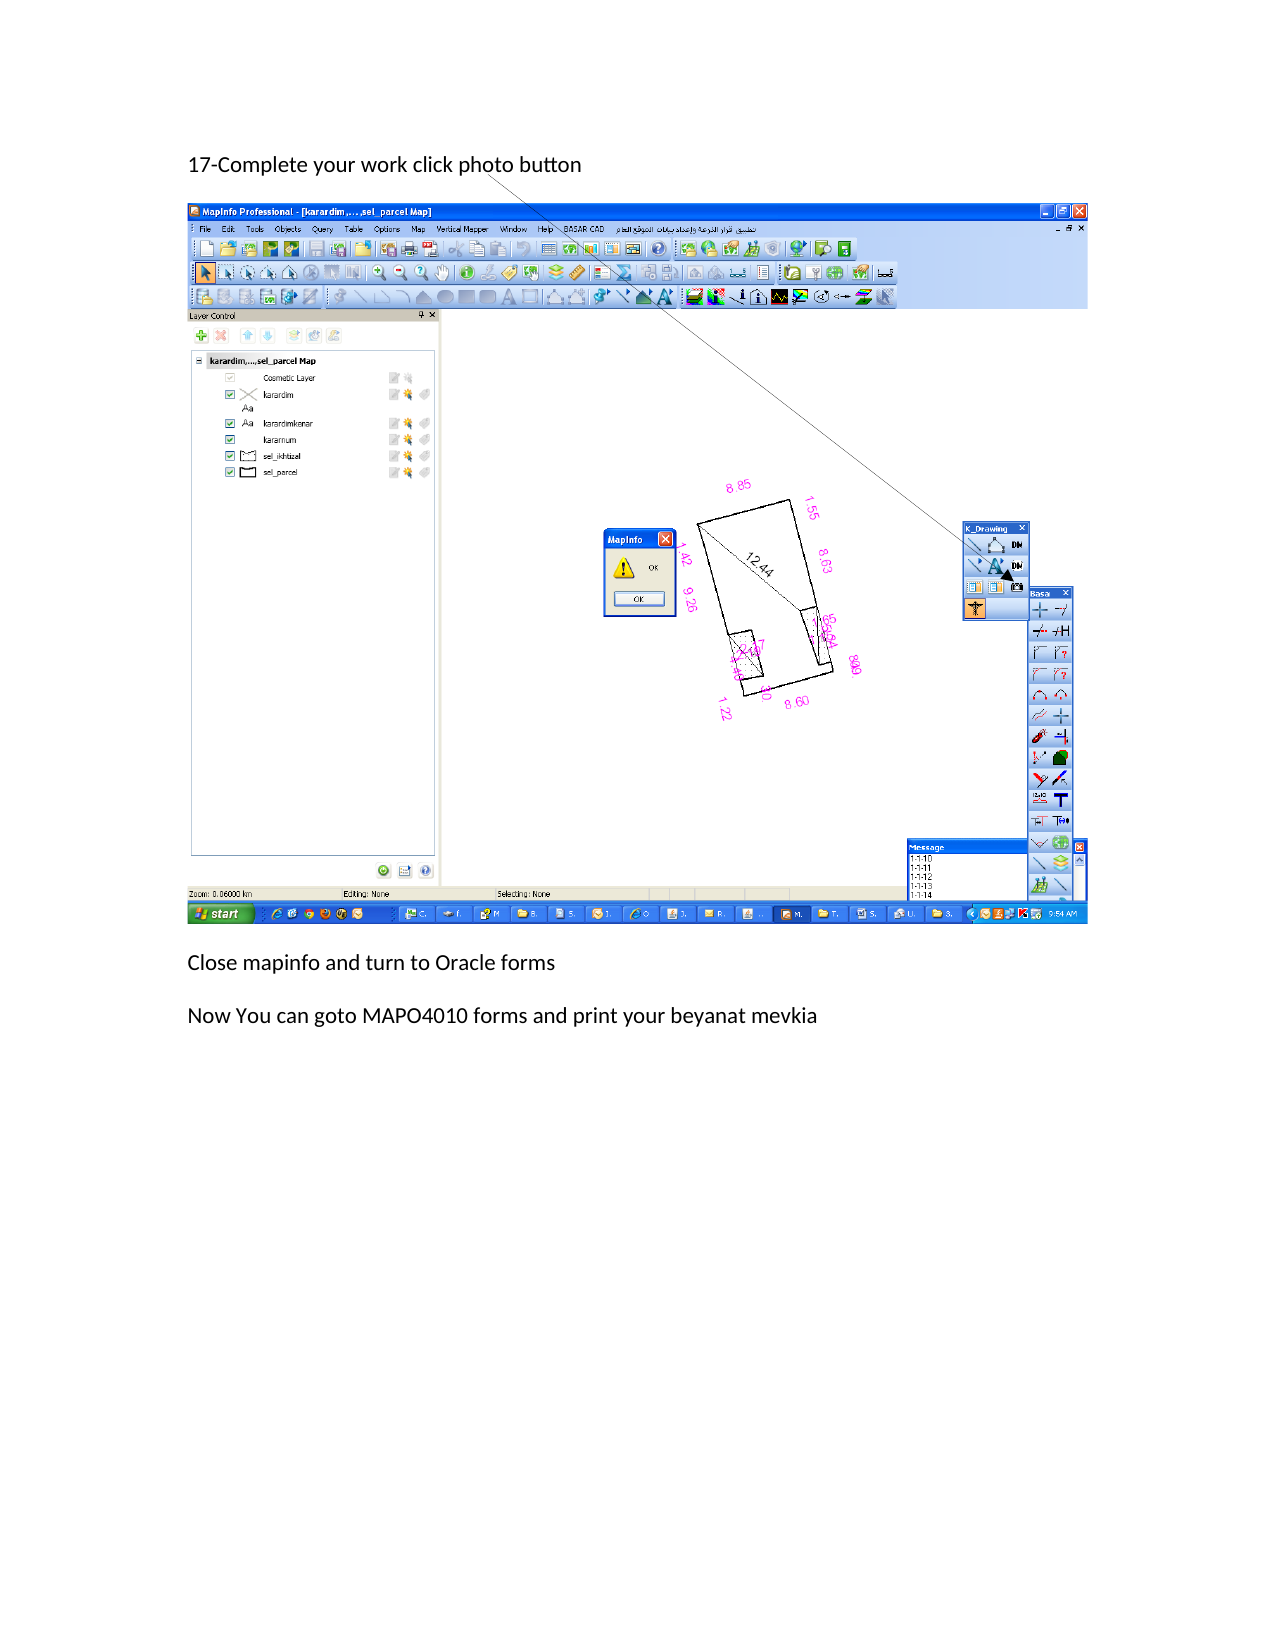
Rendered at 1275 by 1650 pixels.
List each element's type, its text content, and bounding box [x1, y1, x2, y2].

text Now You can goto MAPO4010 forms and print your beyanat mevkia [187, 1001, 1087, 1029]
text 17-Complete your work click photo button [187, 150, 1087, 178]
picture [187, 203, 1088, 924]
text Close mapinfo and turn to Oracle forms [187, 948, 1087, 976]
